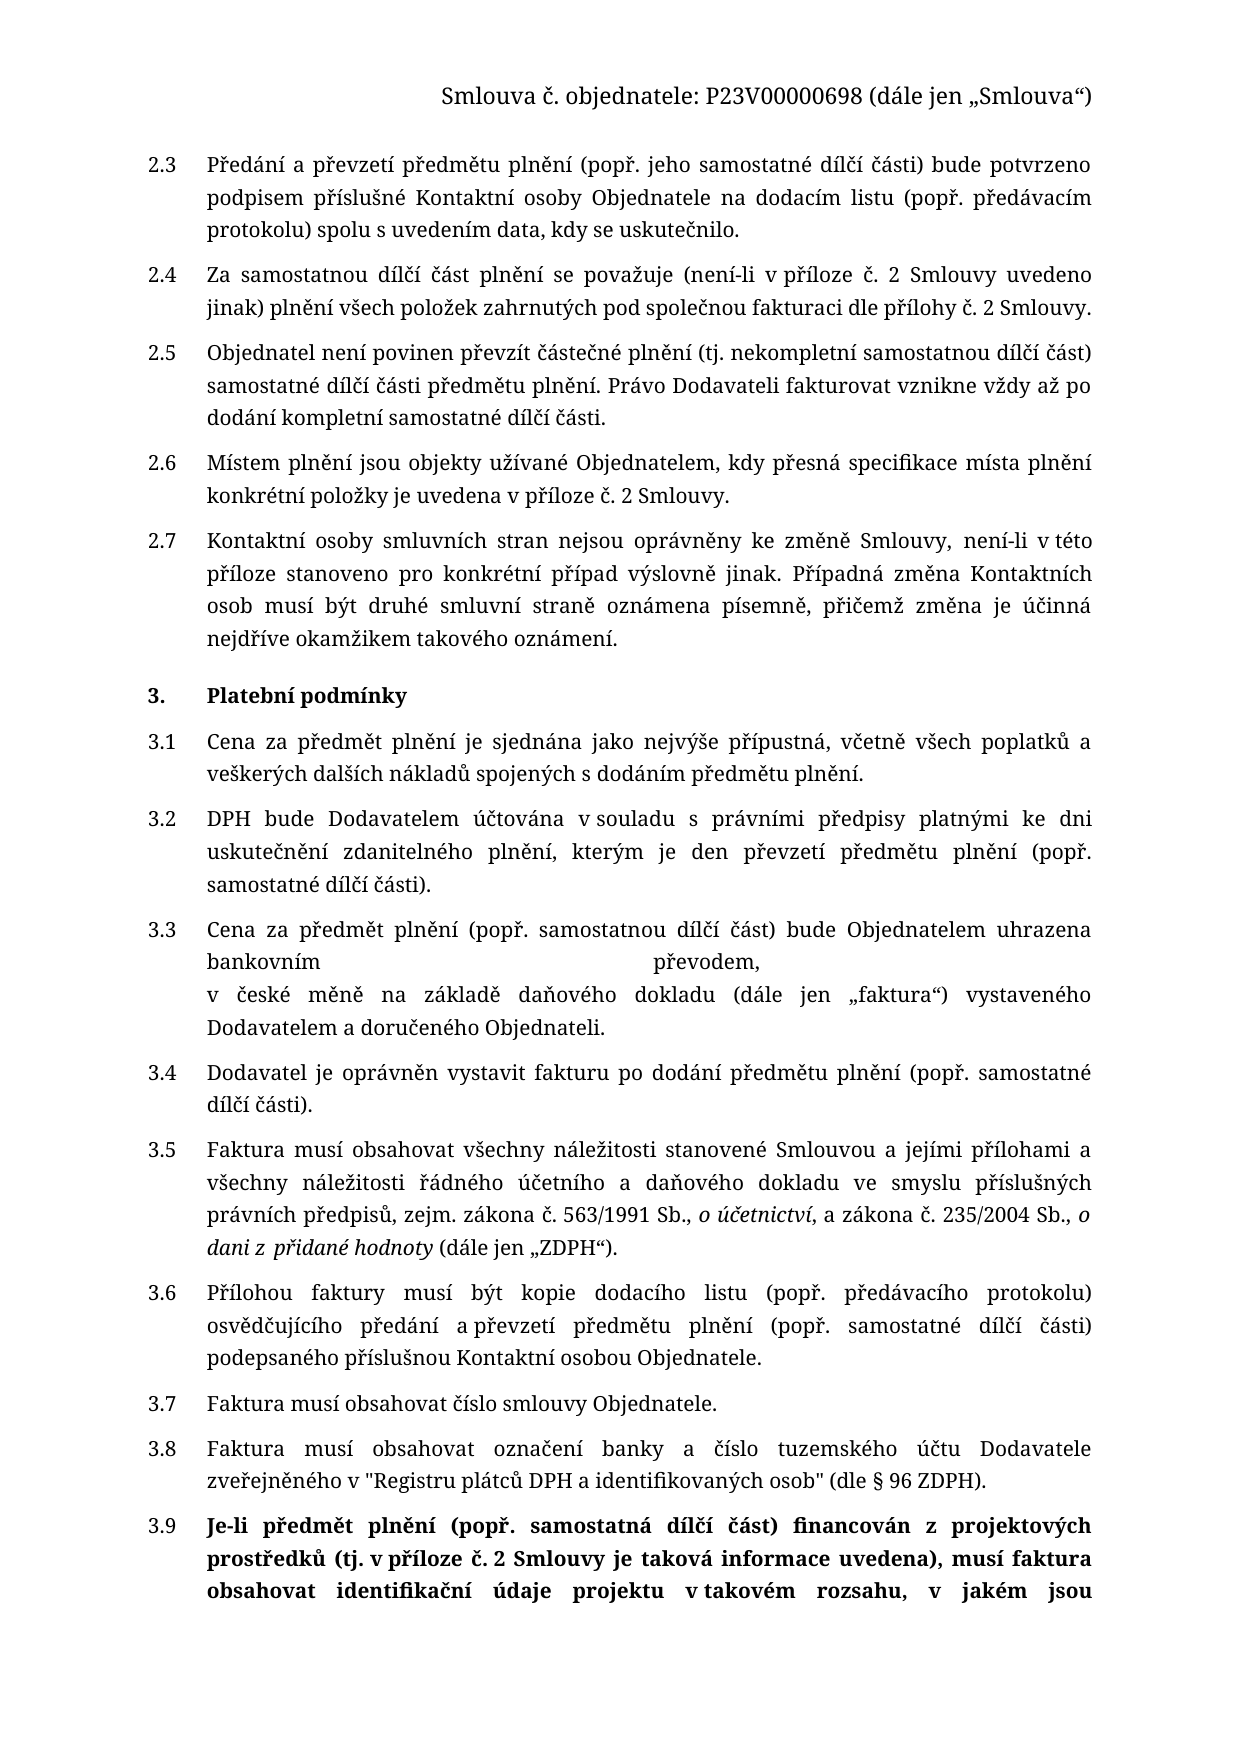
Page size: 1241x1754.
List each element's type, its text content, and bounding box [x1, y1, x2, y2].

list Dodavatel je oprávněn vystavit fakturu po dodání předmětu plnění (popř. samostatné dílčí části). [148, 1058, 1093, 1119]
list Faktura musí obsahovat číslo smlouvy Objednatele. [148, 1389, 1093, 1417]
list Faktura musí obsahovat všechny náležitosti stanovené Smlouvou a jejími přílohami a všechny náležitosti řádného účetního a daňového dokladu ve smyslu příslušných právních předpisů, zejm. zákona č. 563/1991 Sb., o účetnictví, a zákona č. 235/2004 Sb., o dani z přidané hodnoty (dále jen „ZDPH“). [148, 1135, 1093, 1262]
list Cena za předmět plnění je sjednána jako nejvýše přípustná, včetně všech poplatků a veškerých dalších nákladů spojených s dodáním předmětu plnění. [148, 727, 1093, 788]
list DPH bude Dodavatelem účtována v souladu s právními předpisy platnými ke dni uskutečnění zdanitelného plnění, kterým je den převzetí předmětu plnění (popř. samostatné dílčí části). [148, 804, 1093, 898]
list Cena za předmět plnění (popř. samostatnou dílčí část) bude Objednatelem uhrazena bankovním převodem, v české měně na základě daňového dokladu (dále jen „faktura“) vystaveného Dodavatelem a doručeného Objednateli. [148, 915, 1093, 1041]
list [148, 1511, 1093, 1605]
list Předání a převzetí předmětu plnění (popř. jeho samostatné dílčí části) bude potvrzeno podpisem příslušné Kontaktní osoby Objednatele na dodacím listu (popř. předávacím protokolu) spolu s uvedením data, kdy se uskutečnilo. [148, 150, 1093, 244]
list Za samostatnou dílčí část plnění se považuje (není-li v příloze č. 2 Smlouvy uvedeno jinak) plnění všech položek zahrnutých pod společnou fakturaci dle přílohy č. 2 Smlouvy. [148, 261, 1093, 322]
list Přílohou faktury musí být kopie dodacího listu (popř. předávacího protokolu) osvědčujícího předání a převzetí předmětu plnění (popř. samostatné dílčí části) podepsaného příslušnou Kontaktní osobou Objednatele. [148, 1278, 1093, 1372]
list Kontaktní osoby smluvních stran nejsou oprávněny ke změně Smlouvy, není-li v této příloze stanoveno pro konkrétní případ výslovně jinak. Případná změna Kontaktních osob musí být druhé smluvní straně oznámena písemně, přičemž změna je účinná nejdříve okamžikem takového oznámení. [148, 526, 1093, 652]
list Objednatel není povinen převzít částečné plnění (tj. nekompletní samostatnou dílčí část) samostatné dílčí části předmětu plnění. Právo Dodavateli fakturovat vznikne vždy až po dodání kompletní samostatné dílčí části. [148, 338, 1093, 432]
list Místem plnění jsou objekty užívané Objednatelem, kdy přesná specifikace místa plnění konkrétní položky je uvedena v příloze č. 2 Smlouvy. [148, 448, 1093, 509]
list Faktura musí obsahovat označení banky a číslo tuzemského účtu Dodavatele zveřejněného v "Registru plátců DPH a identifikovaných osob" (dle § 96 ZDPH). [148, 1434, 1093, 1495]
list Platební podmínky [148, 682, 1093, 710]
